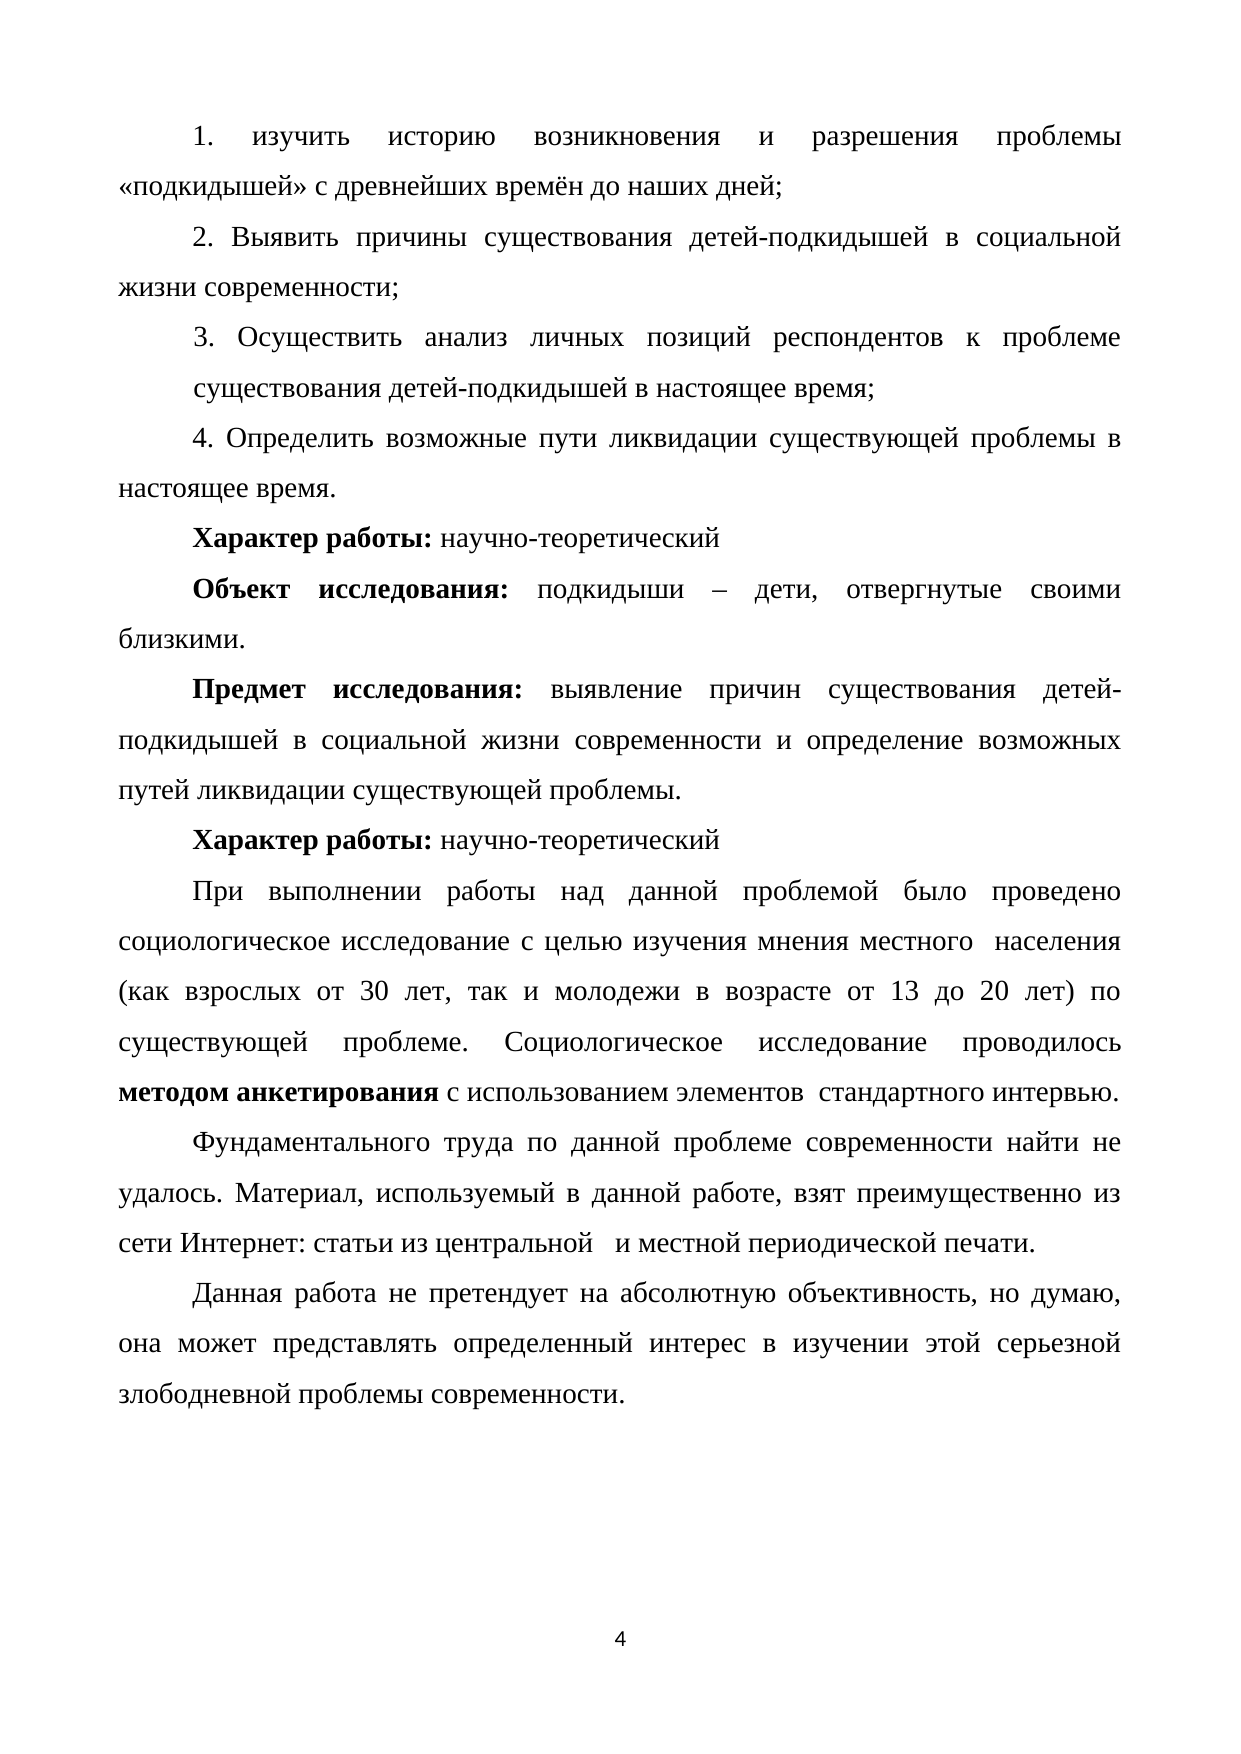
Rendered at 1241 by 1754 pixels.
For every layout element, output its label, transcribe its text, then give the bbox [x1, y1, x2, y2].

text 2. Выявить причины существования детей-подкидышей в социальной жизни современности; [118, 219, 1122, 303]
text При выполнении работы над данной проблемой было проведено социологическое исследование с целью изучения мнения местного населения (как взрослых от 30 лет, так и молодежи в возрасте от 13 до 20 лет) по существующей проблеме. Социологическое исследование проводилось методом анкетирования с использованием элементов стандартного интервью. [118, 873, 1122, 1108]
text Фундаментального труда по данной проблеме современности найти не удалось. Материал, используемый в данной работе, взят преимущественно из сети Интернет: статьи из центральной и местной периодической печати. [118, 1124, 1122, 1258]
text Характер работы: научно-теоретический [118, 822, 1122, 856]
text Объект исследования: подкидыши – дети, отвергнутые своими близкими. [118, 571, 1122, 655]
text Данная работа не претендует на абсолютную объективность, но думаю, она может представлять определенный интерес в изучении этой серьезной злободневной проблемы современности. [118, 1275, 1122, 1409]
text 1. изучить историю возникновения и разрешения проблемы «подкидышей» с древнейших времён до наших дней; [118, 118, 1122, 202]
text Предмет исследования: выявление причин существования детей-подкидышей в социальной жизни современности и определение возможных путей ликвидации существующей проблемы. [118, 672, 1122, 806]
text 4. Определить возможные пути ликвидации существующей проблемы в настоящее время. [118, 420, 1122, 504]
text Характер работы: научно-теоретический [118, 521, 1122, 554]
text 3. Осуществить анализ личных позиций респондентов к проблеме существования детей-подкидышей в настоящее время; [193, 319, 1122, 403]
